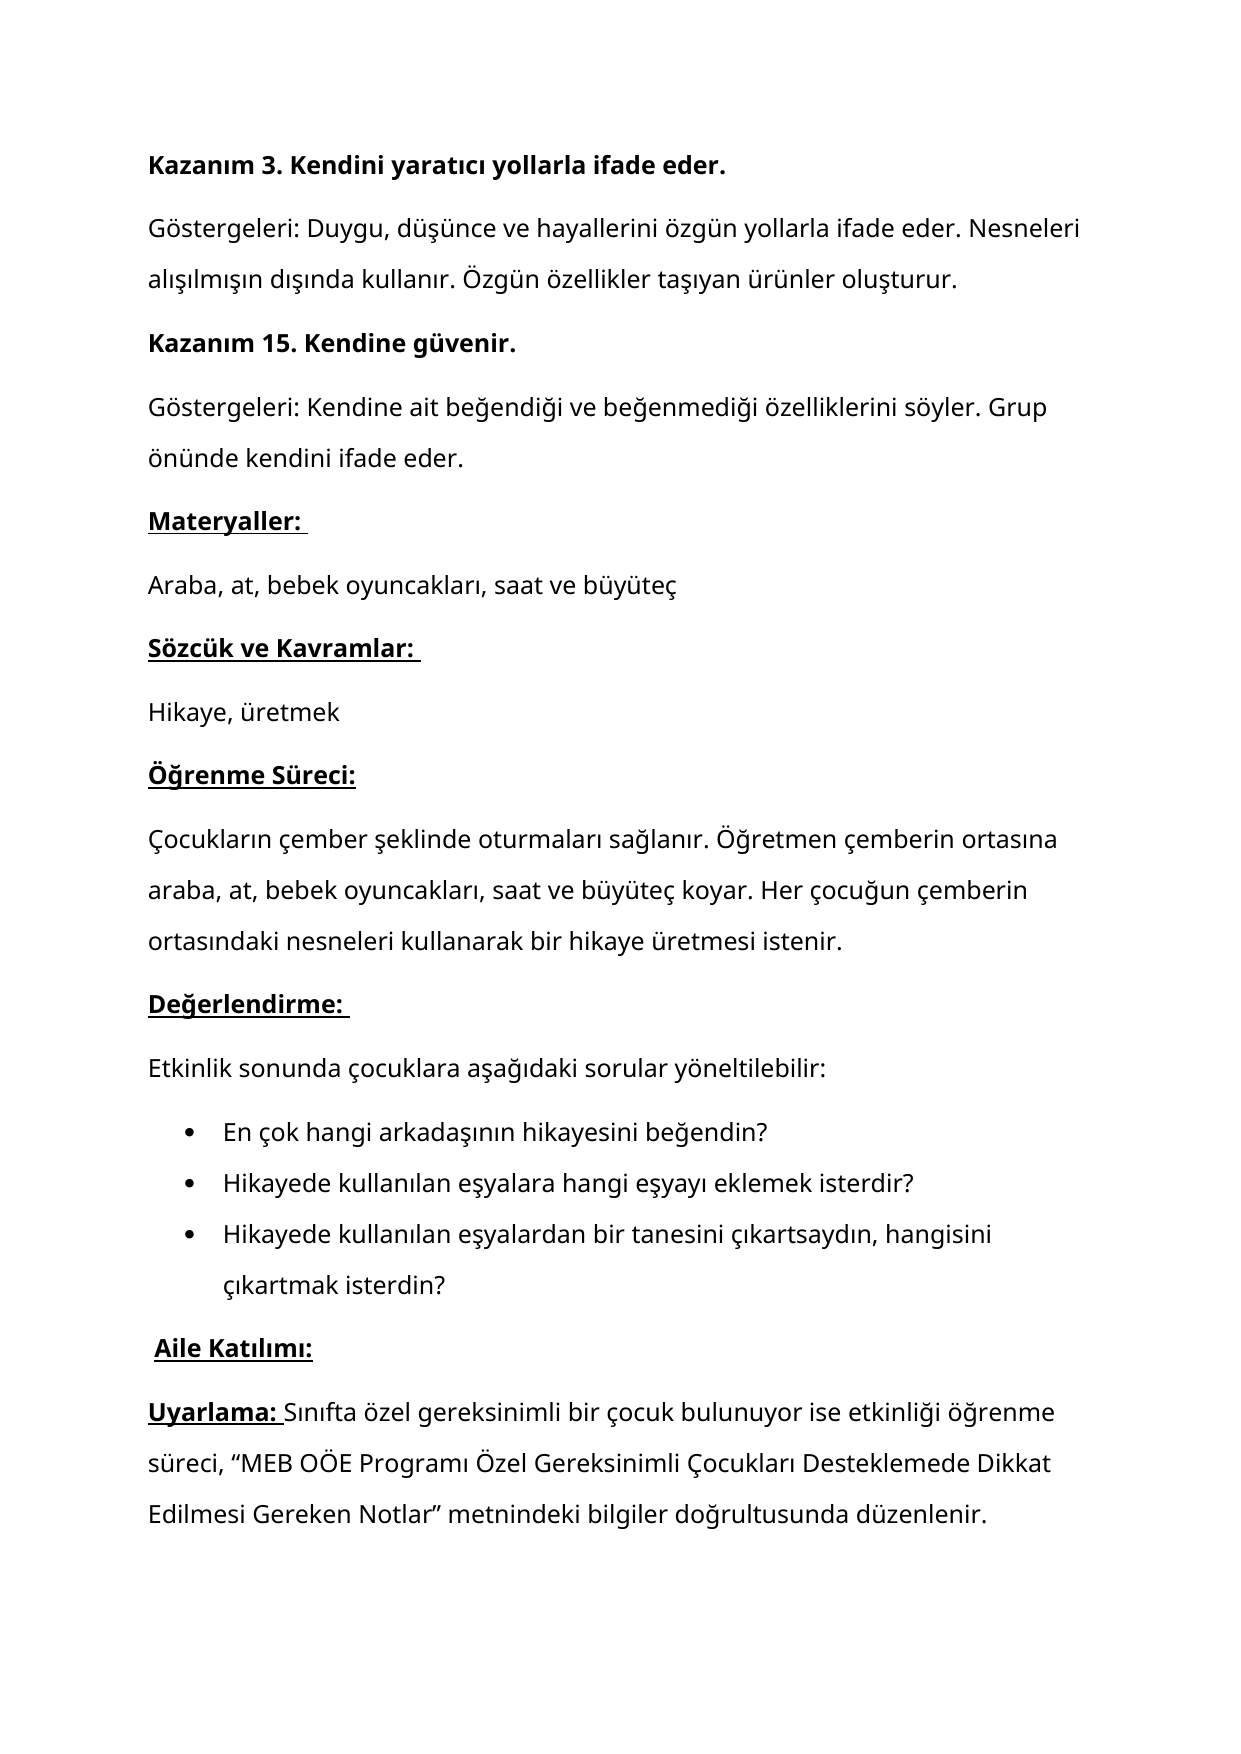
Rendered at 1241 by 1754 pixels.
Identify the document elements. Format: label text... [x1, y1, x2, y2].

text Hikaye, üretmek [148, 694, 1093, 728]
text Göstergeleri: Duygu, düşünce ve hayallerini özgün yollarla ifade eder. Nesneleri alışılmışın dışında kullanır. Özgün özellikler taşıyan ürünler oluşturur. [148, 211, 1093, 296]
text Öğrenme Süreci: [148, 758, 1093, 792]
text Etkinlik sonunda çocuklara aşağıdaki sorular yöneltilebilir: [148, 1051, 1093, 1085]
text Sözcük ve Kavramlar: [148, 631, 1093, 665]
text Kazanım 3. Kendini yaratıcı yollarla ifade eder. [148, 148, 1093, 182]
text Değerlendirme: [148, 987, 1093, 1021]
text Kazanım 15. Kendine güvenir. [148, 326, 1093, 360]
text Uyarlama: Sınıfta özel gereksinimli bir çocuk bulunuyor ise etkinliği öğrenme süreci, “MEB OÖE Programı Özel Gereksinimli Çocukları Desteklemede Dikkat Edilmesi Gereken Notlar” metnindeki bilgiler doğrultusunda düzenlenir. [148, 1394, 1093, 1531]
list Hikayede kullanılan eşyalara hangi eşyayı eklemek isterdir? [185, 1165, 1093, 1199]
text Göstergeleri: Kendine ait beğendiği ve beğenmediği özelliklerini söyler. Grup önünde kendini ifade eder. [148, 389, 1093, 474]
text Aile Katılımı: [148, 1331, 1093, 1365]
list Hikayede kullanılan eşyalardan bir tanesini çıkartsaydın, hangisini çıkartmak isterdin? [185, 1216, 1093, 1301]
text Materyaller: [148, 504, 1093, 538]
list En çok hangi arkadaşının hikayesini beğendin? [185, 1114, 1093, 1148]
text Araba, at, bebek oyuncakları, saat ve büyüteç [148, 567, 1093, 601]
text Çocukların çember şeklinde oturmaları sağlanır. Öğretmen çemberin ortasına araba, at, bebek oyuncakları, saat ve büyüteç koyar. Her çocuğun çemberin ortasındaki nesneleri kullanarak bir hikaye üretmesi istenir. [148, 822, 1093, 958]
